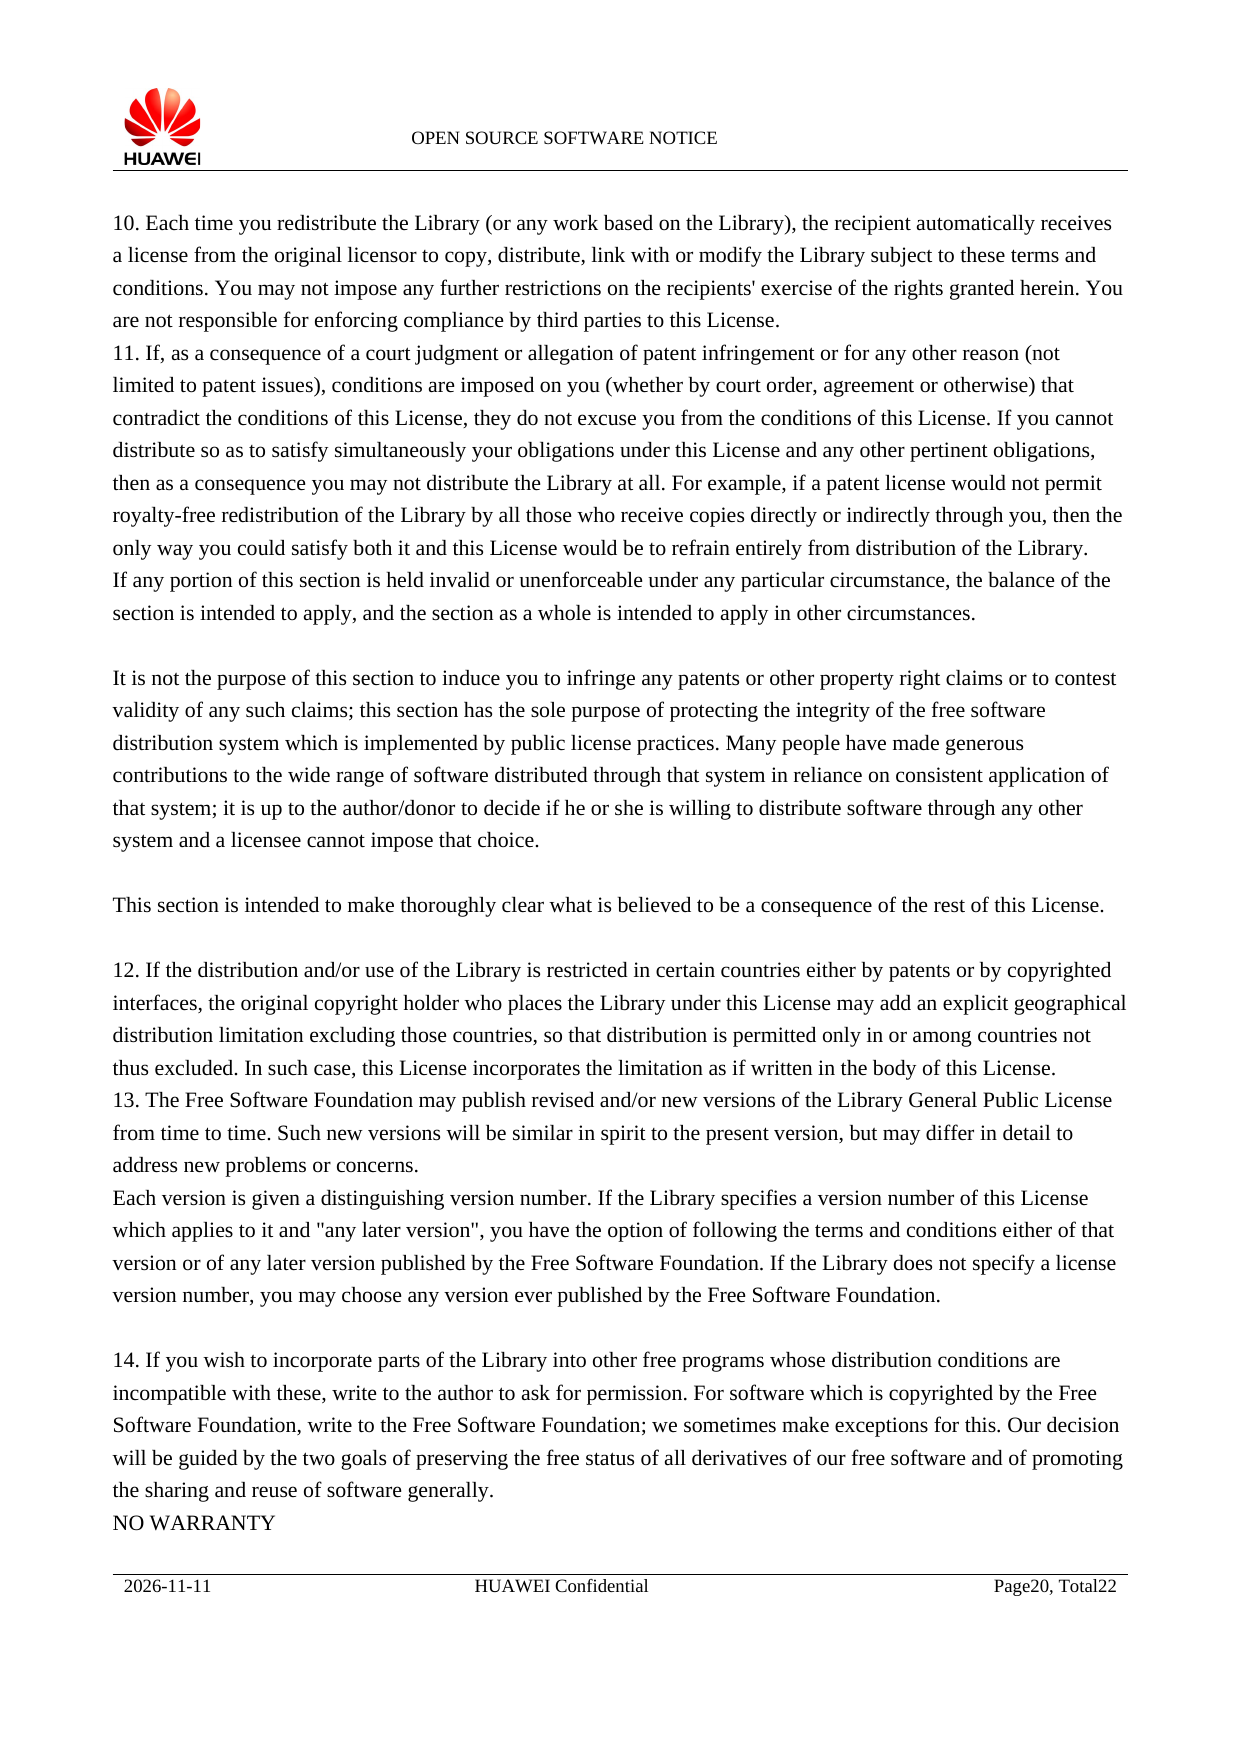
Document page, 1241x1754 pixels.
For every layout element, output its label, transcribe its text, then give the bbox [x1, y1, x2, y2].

picture [124, 88, 201, 165]
